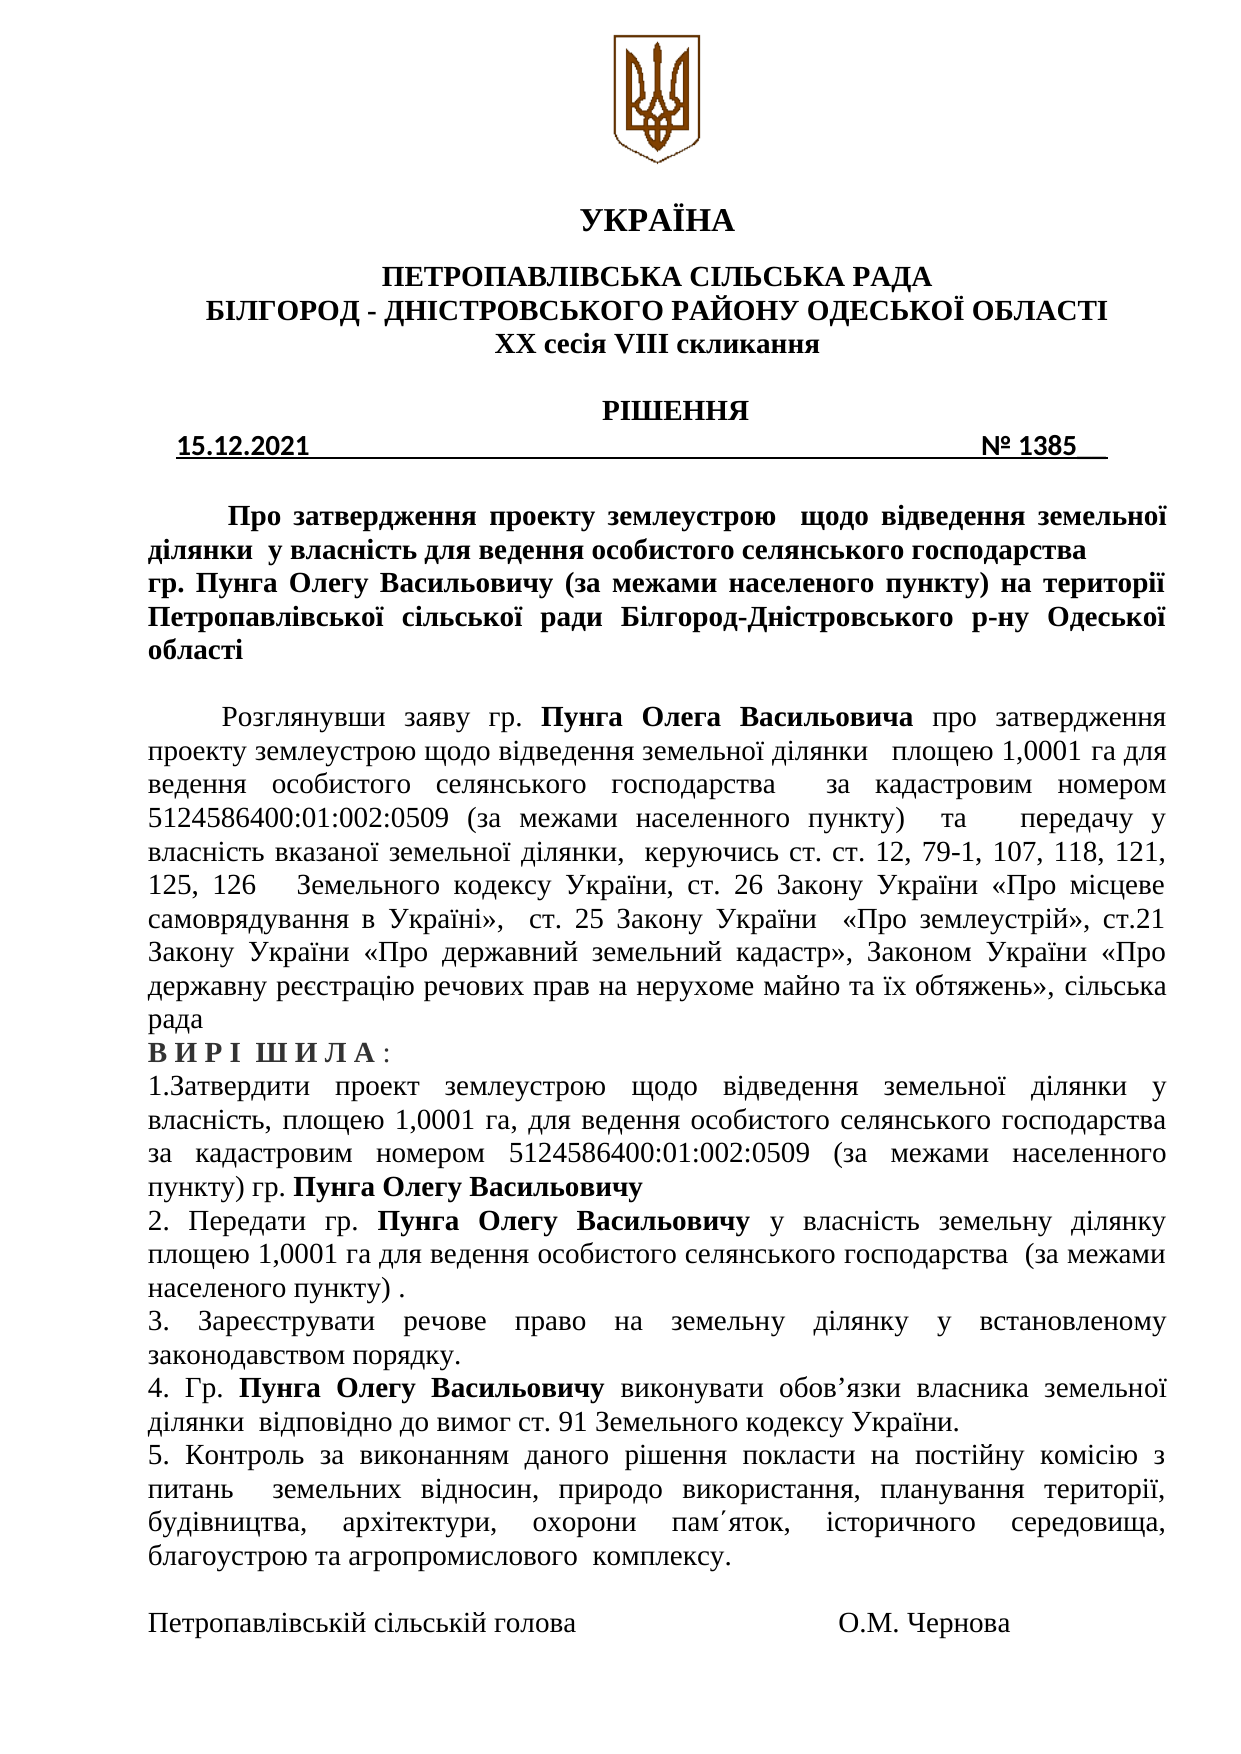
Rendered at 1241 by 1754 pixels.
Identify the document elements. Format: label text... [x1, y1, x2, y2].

text БІЛГОРОД - ДНІСТРОВСЬКОГО РАЙОНУ ОДЕСЬКОЇ ОБЛАСТІ [148, 293, 1167, 326]
text УКРАЇНА [148, 200, 1167, 238]
picture [605, 27, 709, 171]
text Розглянувши заяву гр. Пунга Олега Васильовича про затвердження проекту землеустрою щодо відведення земельної ділянки площею 1,0001 га для ведення особистого селянського господарства за кадастровим номером 5124586400:01:002:0509 (за межами населенного пункту) та передачу у власність вказаної земельної ділянки, керуючись ст. ст. 12, 79-1, 107, 118, 121, 125, 126 Земельного кодексу України, ст. 26 Закону України «Про місцеве самоврядування в Україні», ст. 25 Закону України «Про землеустрій», ст.21 Закону України «Про державний земельний кадастр», Законом України «Про державну реєстрацію речових прав на нерухоме майно та їх обтяжень», сільська рада [148, 699, 1167, 1035]
text 2. Передати гр. Пунга Олегу Васильовичу у власність земельну ділянку площею 1,0001 га для ведення особистого селянського господарства (за межами населеного пункту) . [148, 1203, 1167, 1303]
text 5. Контроль за виконанням даного рішення покласти на постійну комісію з питань земельних відносин, природо використання, планування території, будівництва, архітектури, охорони пам´яток, історичного середовища, благоустрою та агропромислового комплексу. [148, 1437, 1167, 1572]
text ПЕТРОПАВЛІВСЬКА СІЛЬСЬКА РАДА [148, 259, 1167, 293]
text Про затвердження проекту землеустрою щодо відведення земельної ділянки у власність для ведення особистого селянського господарства [148, 498, 1167, 565]
text 1.Затвердити проект землеустрою щодо відведення земельної ділянки у власність, площею 1,0001 га, для ведення особистого селянського господарства за кадастровим номером 5124586400:01:002:0509 (за межами населенного пункту) гр. Пунга Олегу Васильовичу [148, 1068, 1167, 1203]
text 3. Зареєструвати речове право на земельну ділянку у встановленому законодавством порядку. [148, 1303, 1167, 1370]
text гр. Пунга Олегу Васильовичу (за межами населеного пункту) на території Петропавлівської сільської ради Білгород-Дністровського р-ну Одеської області [148, 565, 1167, 666]
text РІШЕННЯ [148, 393, 1167, 427]
text 4. Гр. Пунга Олегу Васильовичу виконувати обов’язки власника земельної ділянки відповідно до вимог ст. 91 Земельного кодексу України. [148, 1370, 1167, 1437]
text В И Р І Ш И Л А : [148, 1035, 1167, 1068]
text ХХ сесія VІІІ скликання [148, 326, 1167, 360]
text 15.12.2021 № 1385__ [103, 427, 1167, 463]
text Петропавлівській сільській голова О.М. Чернова [148, 1605, 1167, 1639]
